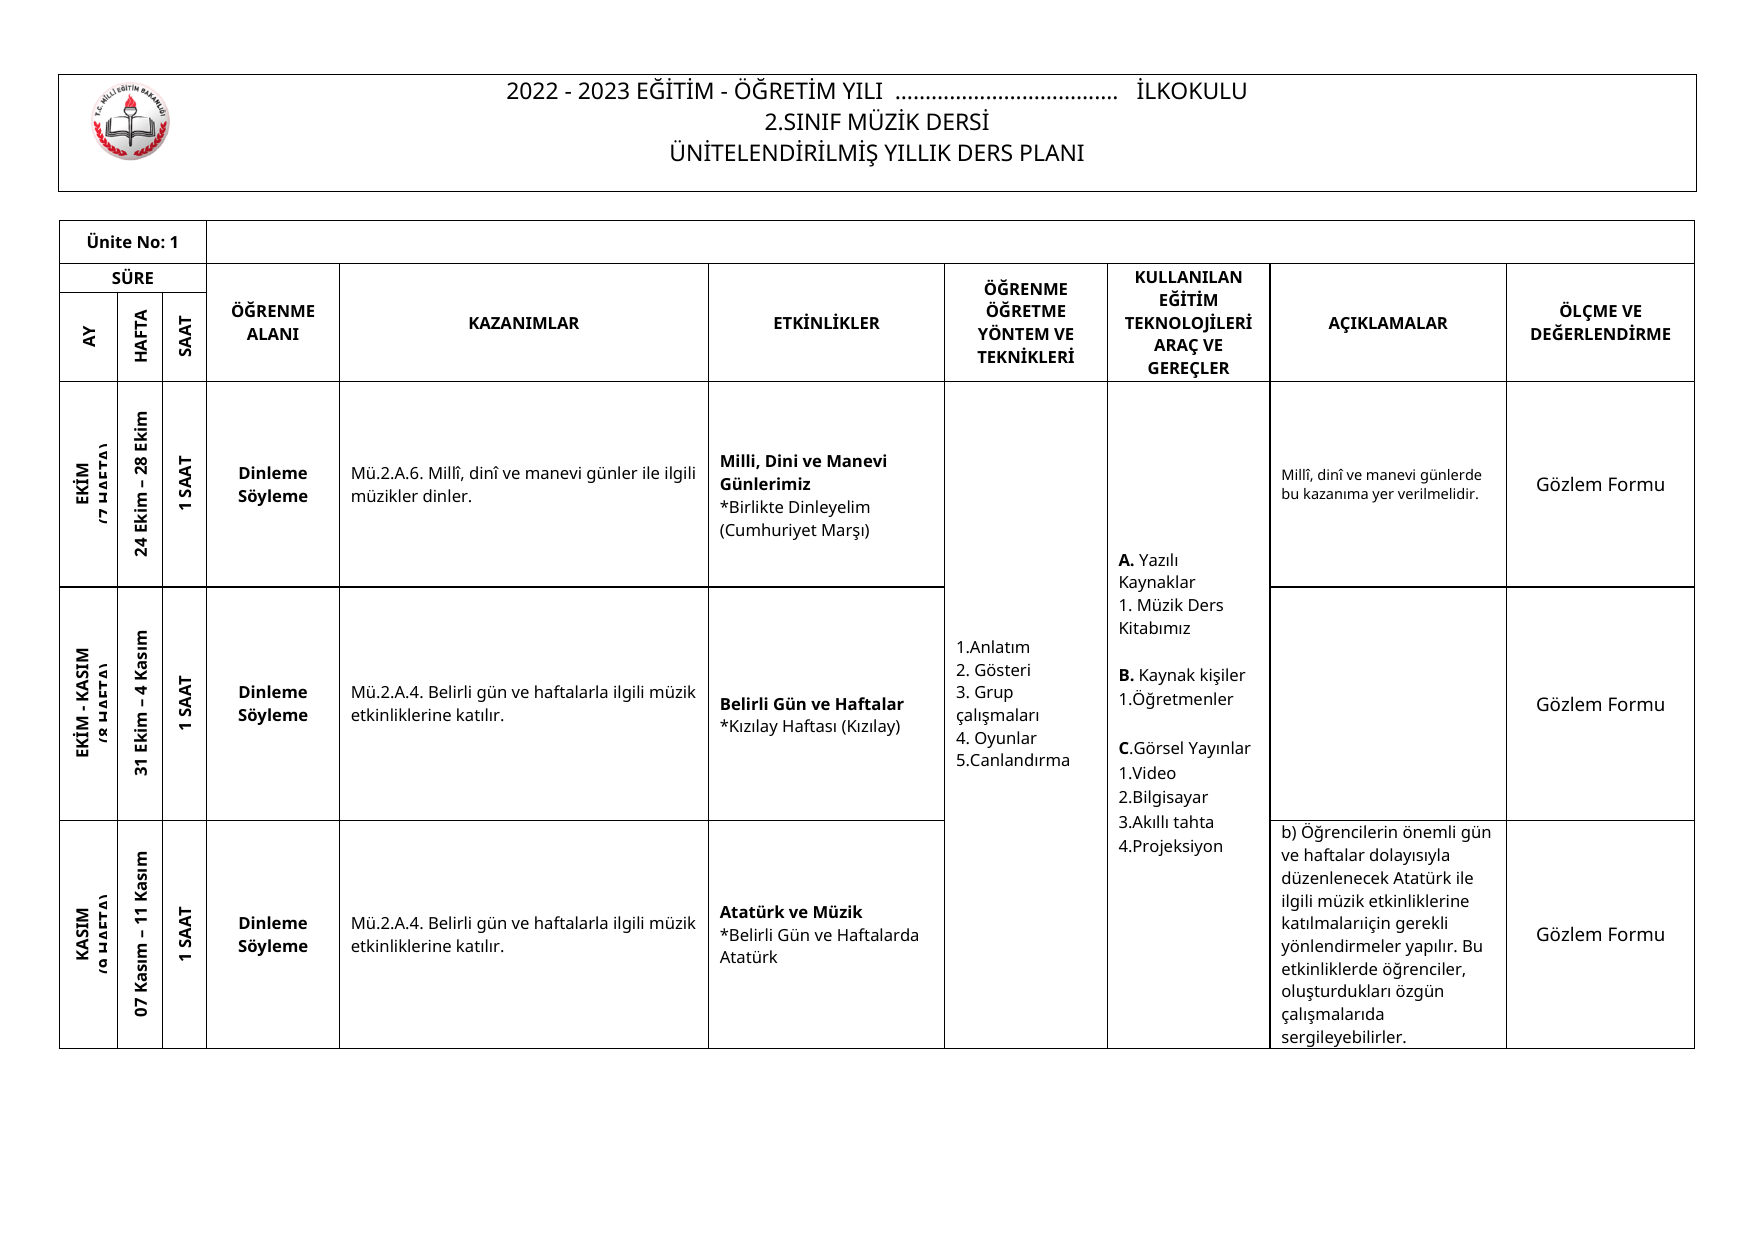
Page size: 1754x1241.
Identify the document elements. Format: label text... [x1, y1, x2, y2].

table_cell Dinleme Söyleme [207, 382, 339, 586]
table_cell Atatürk ve Müzik *Belirli Gün ve Haftalarda Atatürk [709, 821, 944, 1048]
table_cell 1.Anlatım 2. Gösteri 3. Grup çalışmaları 4. Oyunlar 5.Canlandırma [945, 382, 1107, 1048]
table_cell Gözlem Formu [1507, 588, 1694, 820]
table_cell KAZANIMLAR [340, 264, 708, 381]
table_cell 24 Ekim – 28 Ekim [118, 382, 162, 586]
table_cell AY [60, 293, 117, 381]
table_cell ÖLÇME VE DEĞERLENDİRME [1507, 264, 1694, 381]
table_cell Belirli Gün ve Haftalar *Kızılay Haftası (Kızılay) [709, 588, 944, 820]
table_cell 1 SAAT [163, 821, 206, 1048]
table_cell A. Yazılı Kaynaklar 1. Müzik Ders Kitabımız B. Kaynak kişiler 1.Öğretmenler C.Görsel Yayınlar 1.Video 2.Bilgisayar 3.Akıllı tahta 4.Projeksiyon [1108, 382, 1269, 1048]
table_cell SAAT [163, 293, 206, 381]
table_cell b) Öğrencilerin önemli gün ve haftalar dolayısıyla düzenlenecek Atatürk ile ilgili müzik etkinliklerine katılmalarıiçin gerekli yönlendirmeler yapılır. Bu etkinliklerde öğrenciler, oluşturdukları özgün çalışmalarıda sergileyebilirler. [1271, 821, 1506, 1048]
table_cell Milli, Dini ve Manevi Günlerimiz *Birlikte Dinleyelim (Cumhuriyet Marşı) [709, 382, 944, 586]
table_cell HAFTA [118, 293, 162, 381]
table_header Ünite No: 1 [60, 221, 206, 263]
table_header [207, 221, 1694, 263]
table_cell 31 Ekim – 4 Kasım [118, 588, 162, 820]
table_cell Gözlem Formu [1507, 382, 1694, 586]
table_cell 1 SAAT [163, 588, 206, 820]
table_cell Mü.2.A.4. Belirli gün ve haftalarla ilgili müzik etkinliklerine katılır. [340, 821, 708, 1048]
table_cell ÖĞRENME ALANI [207, 264, 339, 381]
table_cell [1271, 588, 1506, 820]
table_cell Dinleme Söyleme [207, 821, 339, 1048]
table_cell 1 SAAT [163, 382, 206, 586]
table_cell KASIM (9.HAFTA) [60, 821, 117, 1048]
table_cell Gözlem Formu [1507, 821, 1694, 1048]
table_cell 07 Kasım – 11 Kasım [118, 821, 162, 1048]
table_cell EKİM (7.HAFTA) [60, 382, 117, 586]
table_cell Millî, dinî ve manevi günlerde bu kazanıma yer verilmelidir. [1271, 382, 1506, 586]
table_cell SÜRE [60, 264, 206, 292]
table_cell AÇIKLAMALAR [1271, 264, 1506, 381]
picture [85, 77, 175, 167]
table_cell Mü.2.A.4. Belirli gün ve haftalarla ilgili müzik etkinliklerine katılır. [340, 588, 708, 820]
table_cell Mü.2.A.6. Millî, dinî ve manevi günler ile ilgili müzikler dinler. [340, 382, 708, 586]
table_cell Dinleme Söyleme [207, 588, 339, 820]
table_cell ÖĞRENME ÖĞRETME YÖNTEM VE TEKNİKLERİ [945, 264, 1107, 381]
table_cell ETKİNLİKLER [709, 264, 944, 381]
table_cell EKİM - KASIM (8.HAFTA) [60, 588, 117, 820]
table_cell KULLANILAN EĞİTİM TEKNOLOJİLERİ ARAÇ VE GEREÇLER [1108, 264, 1269, 381]
